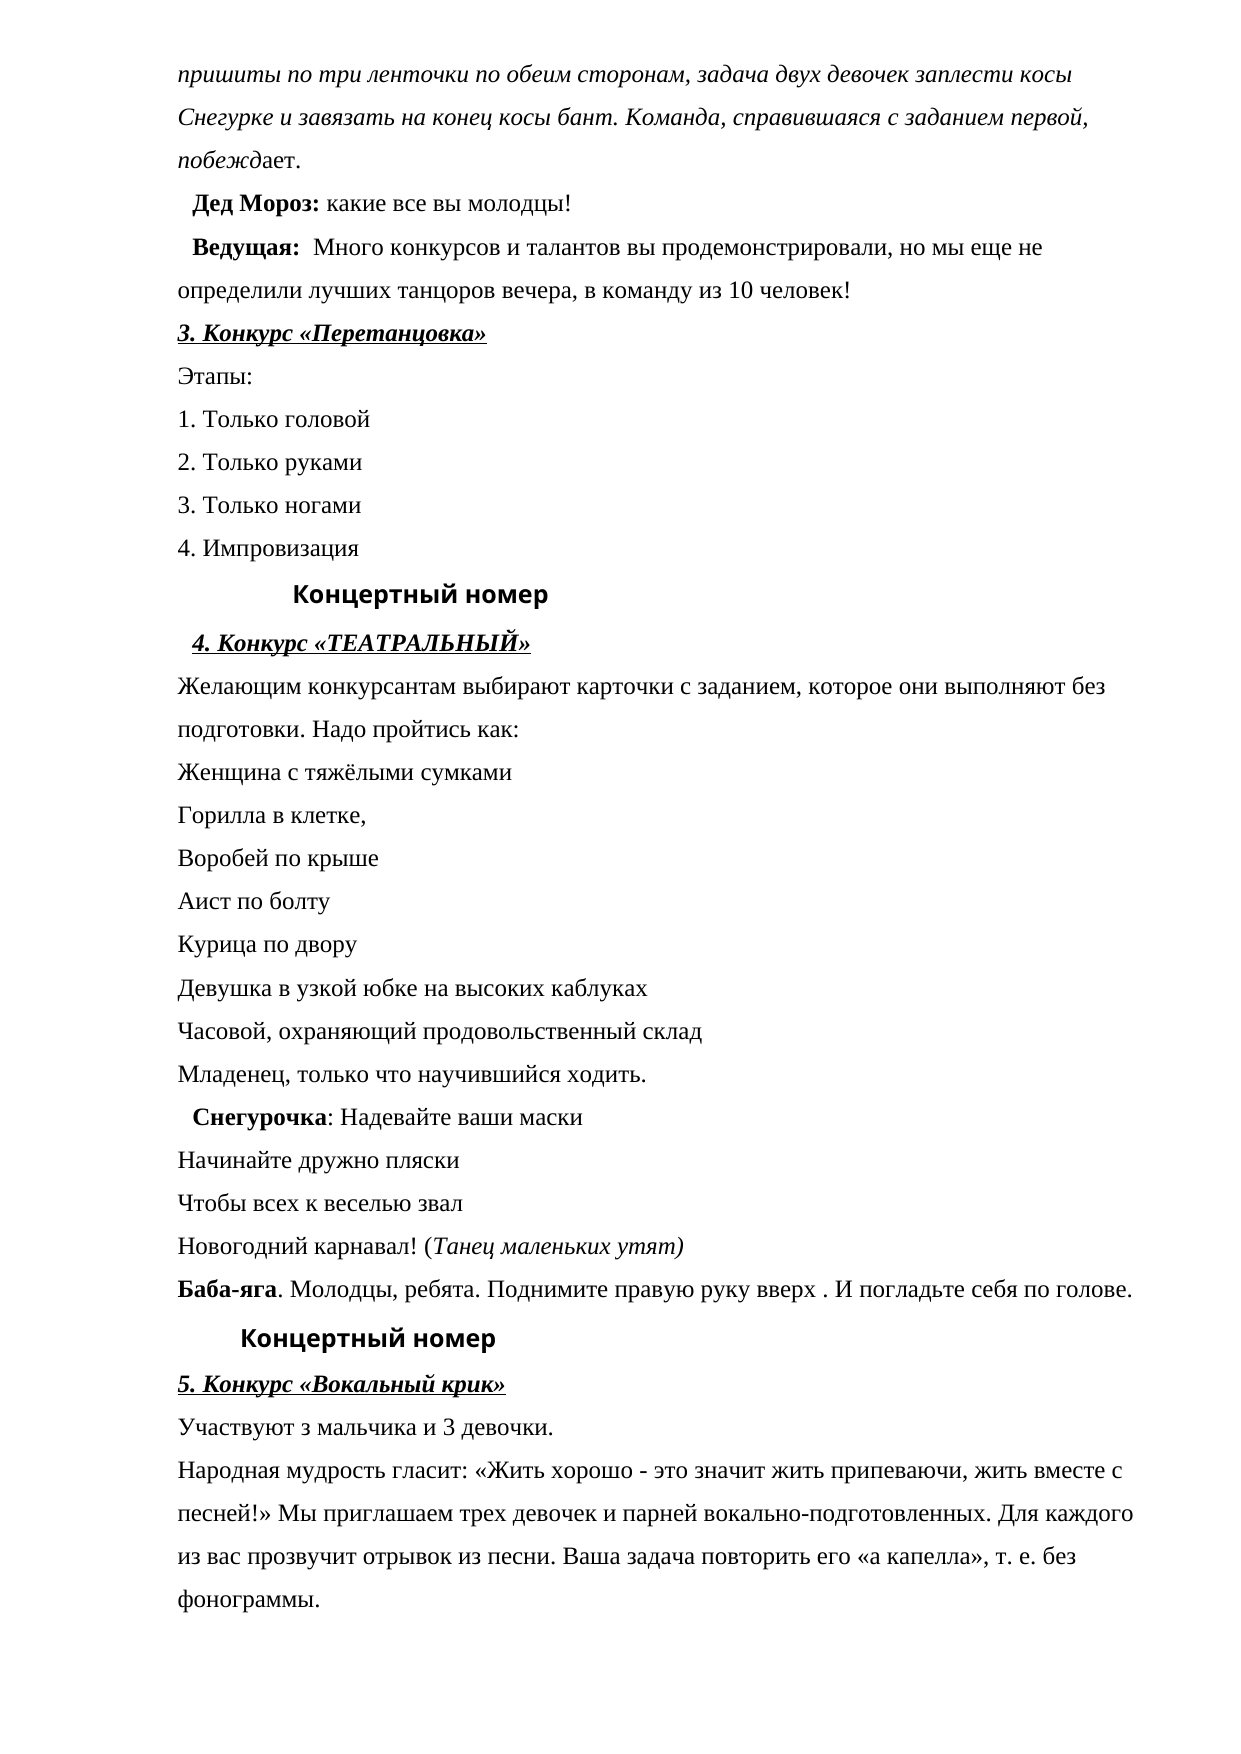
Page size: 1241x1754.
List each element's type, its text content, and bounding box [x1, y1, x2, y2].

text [177, 59, 1152, 174]
text 4. Конкурс «ТЕАТРАЛЬНЫЙ» Желающим конкурсантам выбирают карточки с заданием, которое они выполняют без подготовки. Надо пройтись как: Женщина с тяжёлыми сумками Горилла в клетке, Воробей по крыше Аист по болту Курица по двору Девушка в узкой юбке на высоких каблуках Часовой, охраняющий продовольственный склад Младенец, только что научившийся ходить. [177, 628, 1152, 1088]
text Дед Мороз: какие все вы молодцы! [177, 188, 1152, 217]
text Ведущая: Много конкурсов и талантов вы продемонстрировали, но мы еще не определили лучших танцоров вечера, в команду из 10 человек! 3. Конкурс «Перетанцовка» Этапы: 1. Только головой 2. Только руками 3. Только ногами 4. Импровизация [177, 232, 1152, 562]
text Снегурочка: Надевайте ваши маски Начинайте дружно пляски Чтобы всех к веселью звал Новогодний карнавал! (Танец маленьких утят) Баба-яга. Молодцы, ребята. Поднимите правую руку вверх . И погладьте себя по голове. Концертный номер 5. Конкурс «Вокальный крик» Участвуют з мальчика и 3 девочки. Народная мудрость гласит: «Жить хорошо - это значит жить припеваючи, жить вместе с песней!» Мы приглашаем трех девочек и парней вокально-подготовленных. Для каждого из вас прозвучит отрывок из песни. Ваша задача повторить его «а капелла», т. е. без фонограммы. [177, 1102, 1152, 1613]
text Концертный номер [177, 577, 1152, 611]
